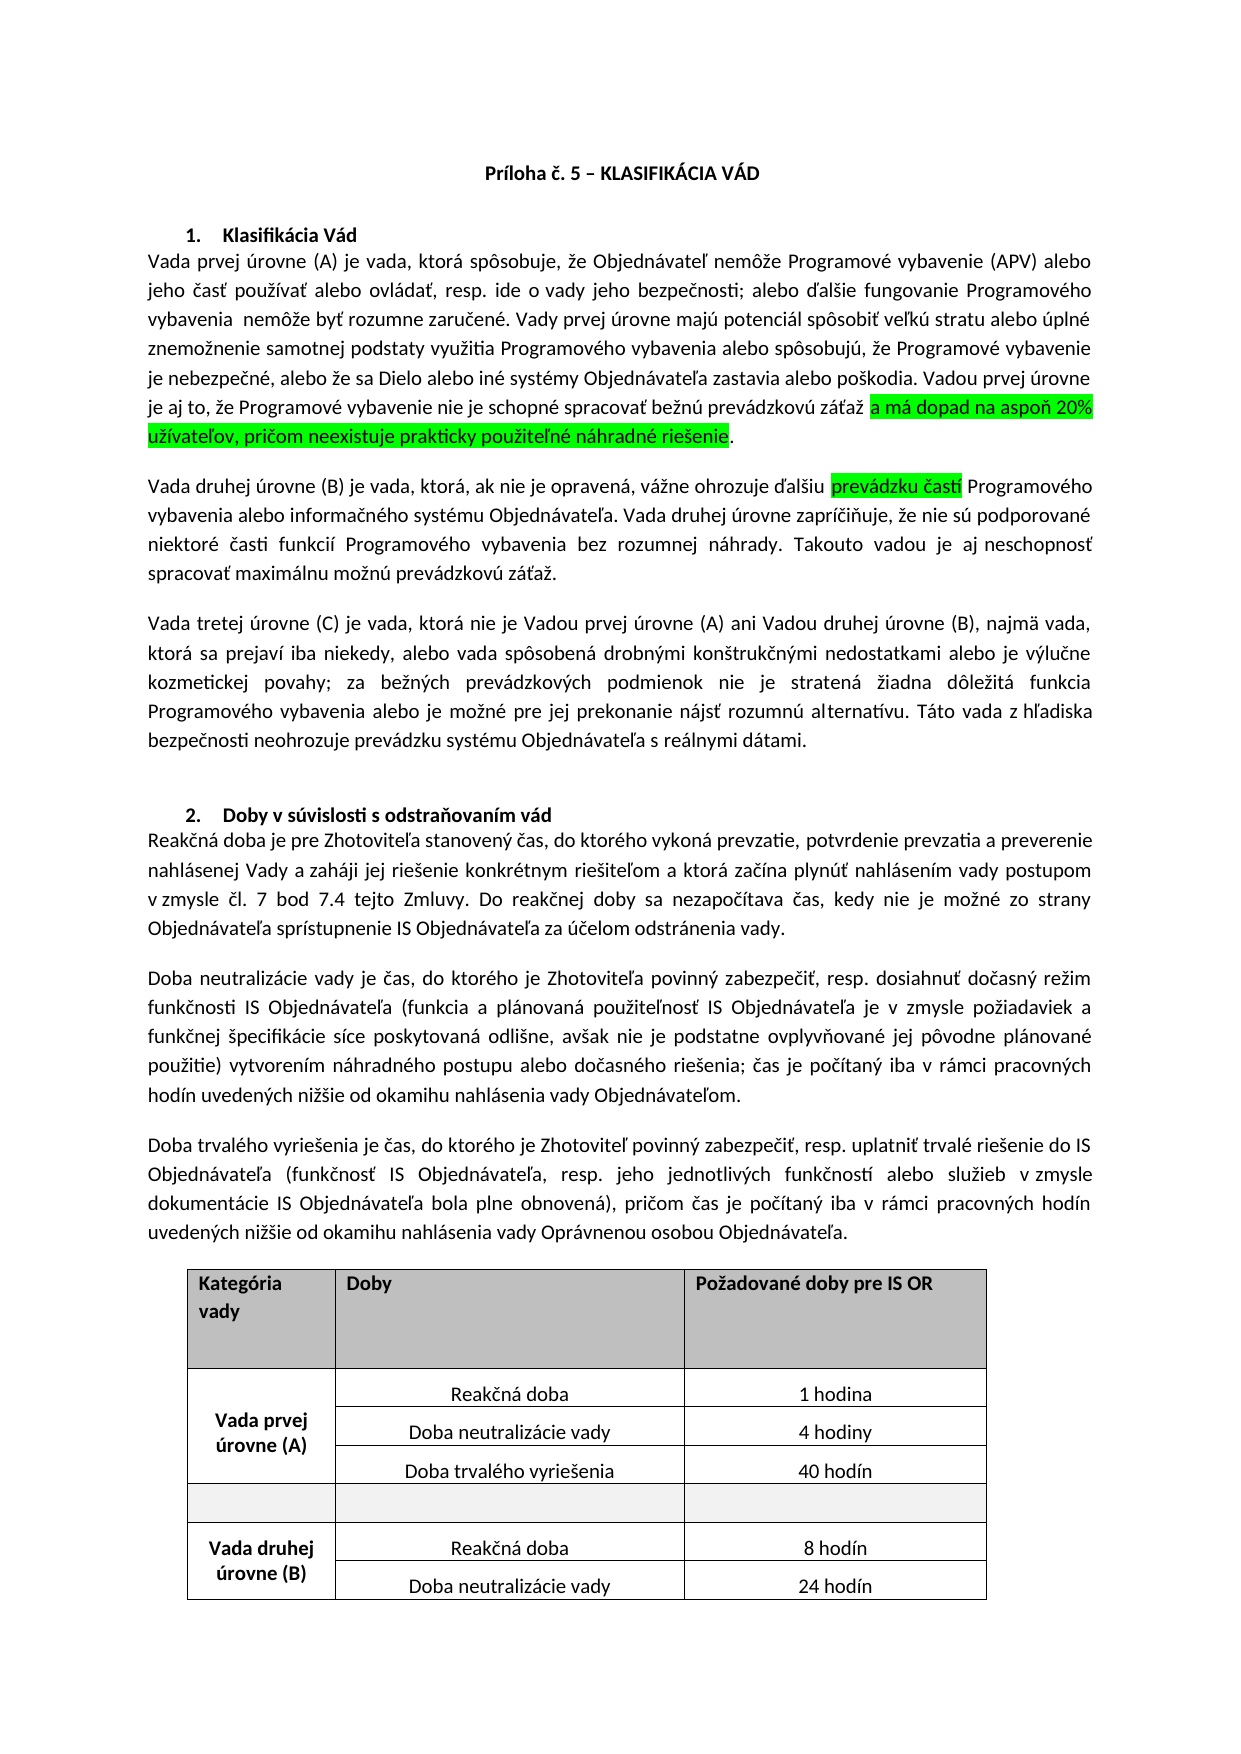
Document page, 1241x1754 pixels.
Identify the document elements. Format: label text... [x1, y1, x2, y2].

table_cell [336, 1484, 684, 1522]
table_cell 8 hodín [685, 1523, 986, 1560]
list Klasifikácia Vád [185, 223, 1093, 248]
table_header Požadované doby pre IS OR [685, 1270, 986, 1368]
table_cell Vada prvej úrovne (A) [188, 1369, 335, 1483]
table_cell 4 hodiny [685, 1407, 986, 1445]
list Doby v súvislosti s odstraňovaním vád [185, 802, 1093, 828]
table_cell Reakčná doba [336, 1369, 684, 1406]
table_header Kategória vady [188, 1270, 335, 1368]
text Doba trvalého vyriešenia je čas, do ktorého je Zhotoviteľ povinný zabezpečiť, resp. uplatniť trvalé riešenie do IS Objednávateľa (funkčnosť IS Objednávateľa, resp. jeho jednotlivých funkčností alebo služieb v zmysle dokumentácie IS Objednávateľa bola plne obnovená), pričom čas je počítaný iba v rámci pracovných hodín uvedených nižšie od okamihu nahlásenia vady Oprávnenou osobou Objednávateľa. [148, 1132, 1093, 1245]
text Doba neutralizácie vady je čas, do ktorého je Zhotoviteľa povinný zabezpečiť, resp. dosiahnuť dočasný režim funkčnosti IS Objednávateľa (funkcia a plánovaná použiteľnosť IS Objednávateľa je v zmysle požiadaviek a funkčnej špecifikácie síce poskytovaná odlišne, avšak nie je podstatne ovplyvňované jej pôvodne plánované použitie) vytvorením náhradného postupu alebo dočasného riešenia; čas je počítaný iba v rámci pracovných hodín uvedených nižšie od okamihu nahlásenia vady Objednávateľom. [148, 965, 1093, 1107]
text Vada druhej úrovne (B) je vada, ktorá, ak nie je opravená, vážne ohrozuje ďalšiu prevádzku častí Programového vybavenia alebo informačného systému Objednávateľa. Vada druhej úrovne zapríčiňuje, že nie sú podporované niektoré časti funkcií Programového vybavenia bez rozumnej náhrady. Takouto vadou je aj neschopnosť spracovať maximálnu možnú prevádzkovú záťaž. [148, 473, 1093, 586]
table_cell 1 hodina [685, 1369, 986, 1406]
table_cell 40 hodín [685, 1446, 986, 1483]
table_cell 24 hodín [685, 1561, 986, 1599]
table_cell Doba trvalého vyriešenia [336, 1446, 684, 1483]
table_cell Vada druhej úrovne (B) [188, 1523, 335, 1599]
text Vada prvej úrovne (A) je vada, ktorá spôsobuje, že Objednávateľ nemôže Programové vybavenie (APV) alebo jeho časť používať alebo ovládať, resp. ide o vady jeho bezpečnosti; alebo ďalšie fungovanie Programového vybavenia nemôže byť rozumne zaručené. Vady prvej úrovne majú potenciál spôsobiť veľkú stratu alebo úplné znemožnenie samotnej podstaty využitia Programového vybavenia alebo spôsobujú, že Programové vybavenie je nebezpečné, alebo že sa Dielo alebo iné systémy Objednávateľa zastavia alebo poškodia. Vadou prvej úrovne je aj to, že Programové vybavenie nie je schopné spracovať bežnú prevádzkovú záťaž a má dopad na aspoň 20% užívateľov, pričom neexistuje prakticky použiteľné náhradné riešenie. [148, 248, 1093, 448]
table_cell Reakčná doba [336, 1523, 684, 1560]
table_cell [188, 1484, 335, 1522]
text Reakčná doba je pre Zhotoviteľa stanovený čas, do ktorého vykoná prevzatie, potvrdenie prevzatia a preverenie nahlásenej Vady a zaháji jej riešenie konkrétnym riešiteľom a ktorá začína plynúť nahlásením vady postupom v zmysle čl. 7 bod 7.4 tejto Zmluvy. Do reakčnej doby sa nezapočítava čas, kedy nie je možné zo strany Objednávateľa sprístupnenie IS Objednávateľa za účelom odstránenia vady. [148, 828, 1093, 941]
text Vada tretej úrovne (C) je vada, ktorá nie je Vadou prvej úrovne (A) ani Vadou druhej úrovne (B), najmä vada, ktorá sa prejaví iba niekedy, alebo vada spôsobená drobnými konštrukčnými nedostatkami alebo je výlučne kozmetickej povahy; za bežných prevádzkových podmienok nie je stratená žiadna dôležitá funkcia Programového vybavenia alebo je možné pre jej prekonanie nájsť rozumnú alternatívu. Táto vada z hľadiska bezpečnosti neohrozuje prevádzku systému Objednávateľa s reálnymi dátami. [148, 611, 1093, 753]
table_cell Doba neutralizácie vady [336, 1407, 684, 1445]
table_cell Doba neutralizácie vady [336, 1561, 684, 1599]
table_header Doby [336, 1270, 684, 1368]
table_cell [685, 1484, 986, 1522]
subtitle Príloha č. 5 – KLASIFIKÁCIA VÁD [148, 160, 1093, 185]
